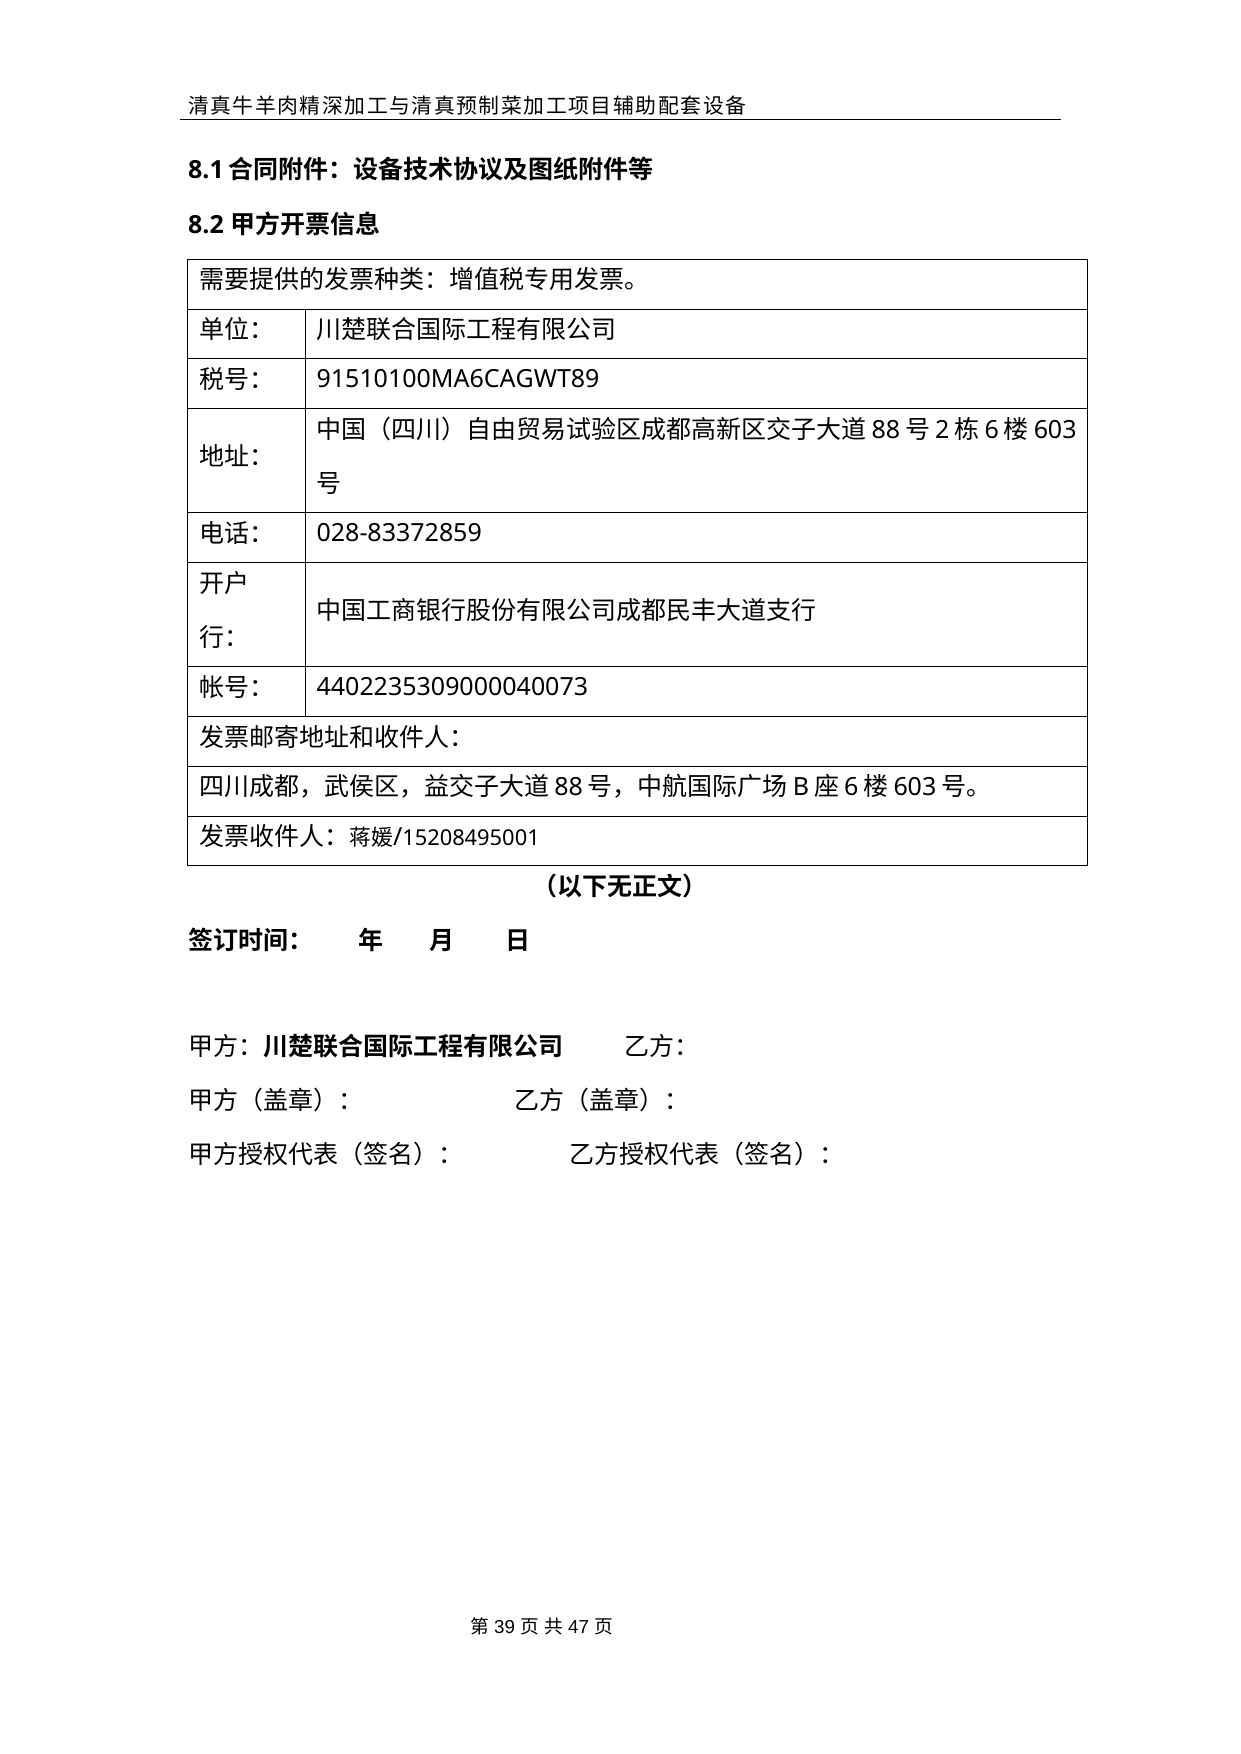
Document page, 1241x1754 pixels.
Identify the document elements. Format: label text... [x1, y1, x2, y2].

table_cell 中国工商银行股份有限公司成都民丰大道支行 [306, 563, 1087, 666]
text 甲方（盖章）： 乙方（盖章）： [188, 1081, 1052, 1117]
table_cell 发票邮寄地址和收件人： [188, 717, 1087, 766]
table_cell 4402235309000040073 [306, 667, 1087, 716]
table_cell 中国（四川）自由贸易试验区成都高新区交子大道88号2栋6楼603号 [306, 409, 1087, 512]
text 签订时间： 年 月 日 [188, 921, 1052, 957]
table_cell 发票收件人：蒋媛/15208495001 [188, 817, 1087, 865]
text （以下无正文） [188, 866, 1052, 903]
table_cell 川楚联合国际工程有限公司 [306, 310, 1087, 358]
table_cell 电话： [188, 513, 305, 562]
table_cell 单位： [188, 310, 305, 358]
text 8.1合同附件：设备技术协议及图纸附件等 [188, 150, 1052, 186]
table_cell 地址： [188, 409, 305, 512]
text 甲方：川楚联合国际工程有限公司 乙方： [188, 1026, 1052, 1062]
table_cell 91510100MA6CAGWT89 [306, 359, 1087, 408]
table_cell 028-83372859 [306, 513, 1087, 562]
table_cell 开户行： [188, 563, 305, 666]
table_cell 税号： [188, 359, 305, 408]
table_header 需要提供的发票种类：增值税专用发票。 [188, 260, 1087, 308]
table_cell 四川成都，武侯区，益交子大道88号，中航国际广场B座6楼603号。 [188, 767, 1087, 816]
text 甲方授权代表（签名）： 乙方授权代表（签名）： [188, 1135, 1052, 1171]
text 8.2 甲方开票信息 [188, 204, 1052, 241]
table_cell 帐号： [188, 667, 305, 716]
